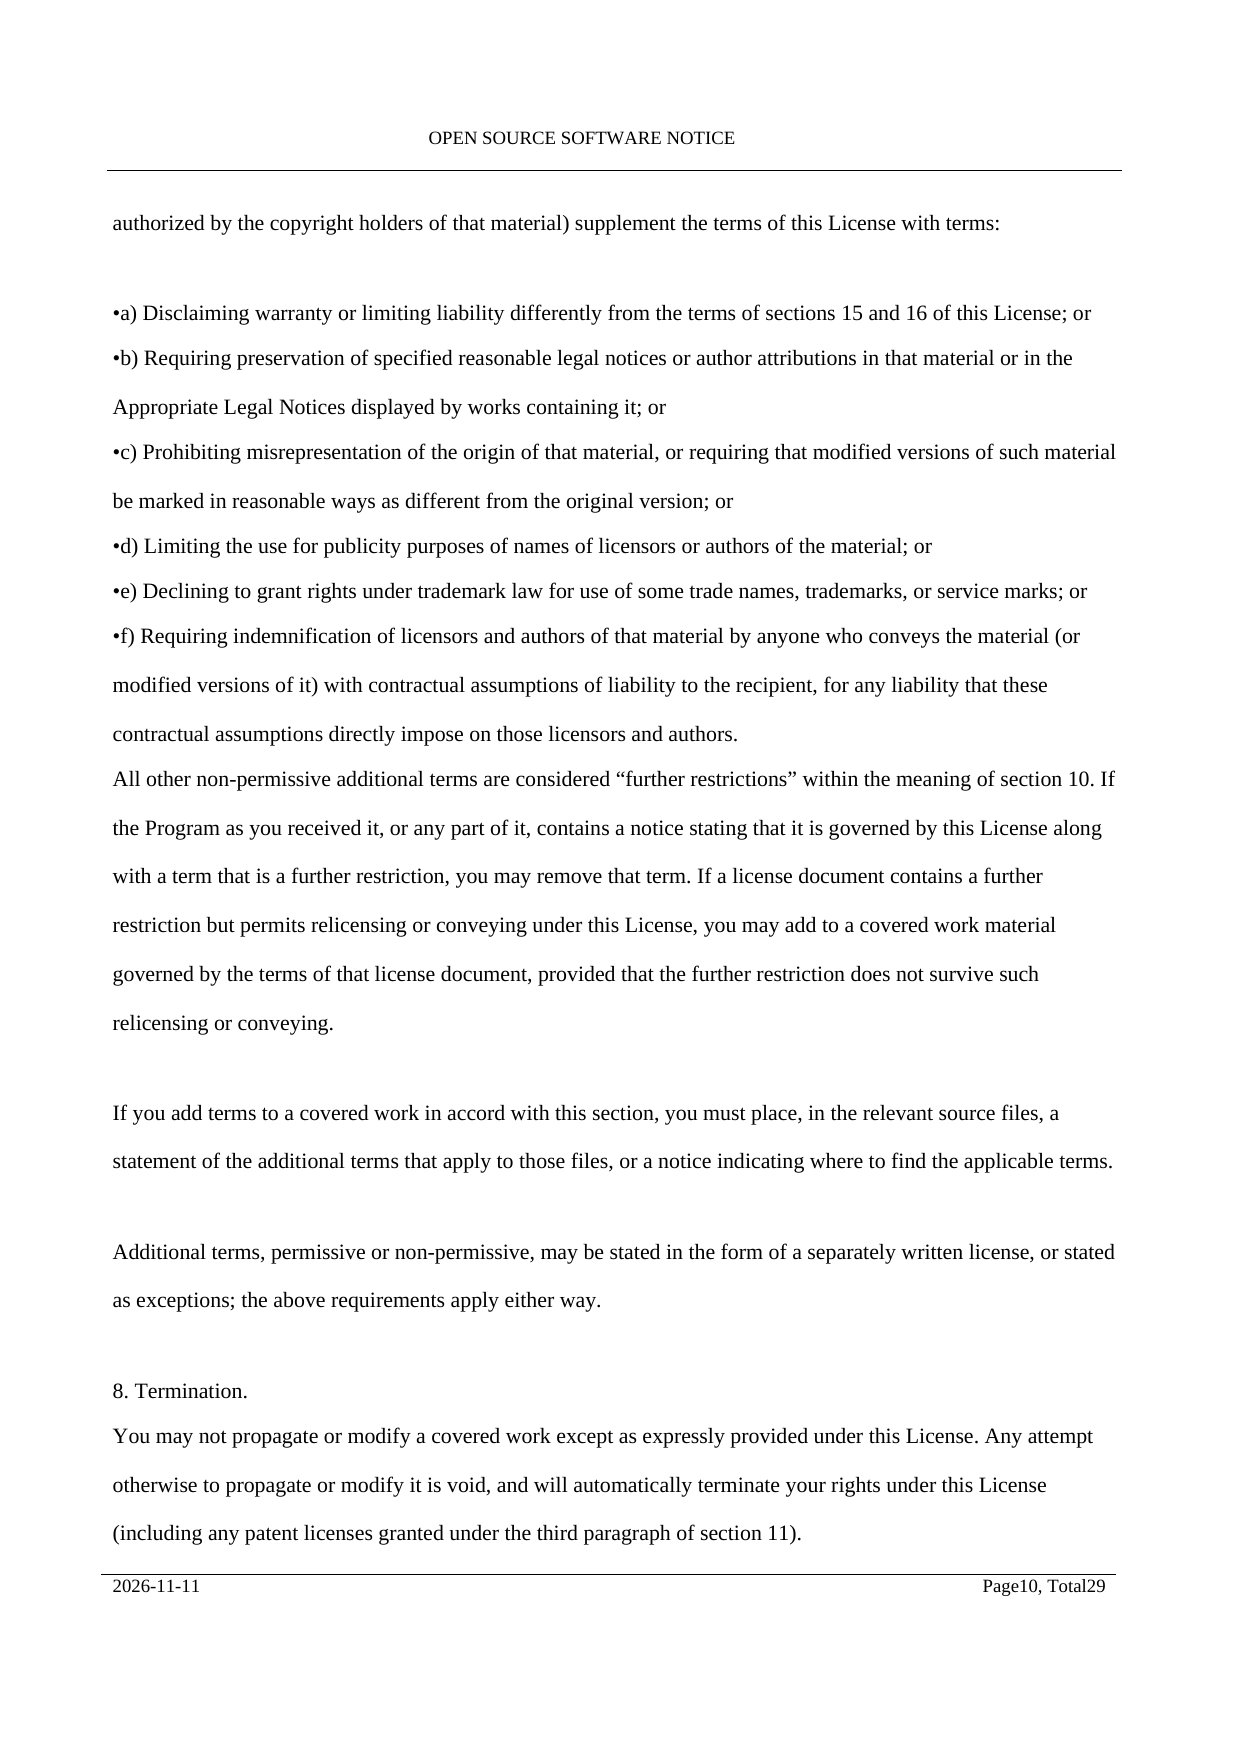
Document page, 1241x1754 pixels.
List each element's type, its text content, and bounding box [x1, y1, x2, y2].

text •b) Requiring preservation of specified reasonable legal notices or author attributions in that material or in the Appropriate Legal Notices displayed by works containing it; or [112, 342, 1128, 423]
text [112, 206, 1128, 239]
text If you add terms to a covered work in accord with this section, you must place, in the relevant source files, a statement of the additional terms that apply to those files, or a notice indicating where to find the applicable terms. [112, 1096, 1128, 1177]
text •c) Prohibiting misrepresentation of the origin of that material, or requiring that modified versions of such material be marked in reasonable ways as different from the original version; or [112, 436, 1128, 517]
text •e) Declining to grant rights under trademark law for use of some trade names, trademarks, or service marks; or [112, 574, 1128, 607]
text •d) Limiting the use for publicity purposes of names of licensors or authors of the material; or [112, 529, 1128, 562]
text All other non-permissive additional terms are considered “further restrictions” within the meaning of section 10. If the Program as you received it, or any part of it, contains a notice stating that it is governed by this License along with a term that is a further restriction, you may remove that term. If a license document contains a further restriction but permits relicensing or conveying under this License, you may add to a covered work material governed by the terms of that license document, provided that the further restriction does not survive such relicensing or conveying. [112, 762, 1128, 1038]
text Additional terms, permissive or non-permissive, may be stated in the form of a separately written license, or stated as exceptions; the above requirements apply either way. [112, 1235, 1128, 1316]
text 8. Termination. [112, 1374, 1128, 1407]
text You may not propagate or modify a covered work except as expressly provided under this License. Any attempt otherwise to propagate or modify it is void, and will automatically terminate your rights under this License (including any patent licenses granted under the third paragraph of section 11). [112, 1419, 1128, 1549]
text •f) Requiring indemnification of licensors and authors of that material by anyone who conveys the material (or modified versions of it) with contractual assumptions of liability to the recipient, for any liability that these contractual assumptions directly impose on those licensors and authors. [112, 619, 1128, 749]
text •a) Disclaiming warranty or limiting liability differently from the terms of sections 15 and 16 of this License; or [112, 297, 1128, 329]
